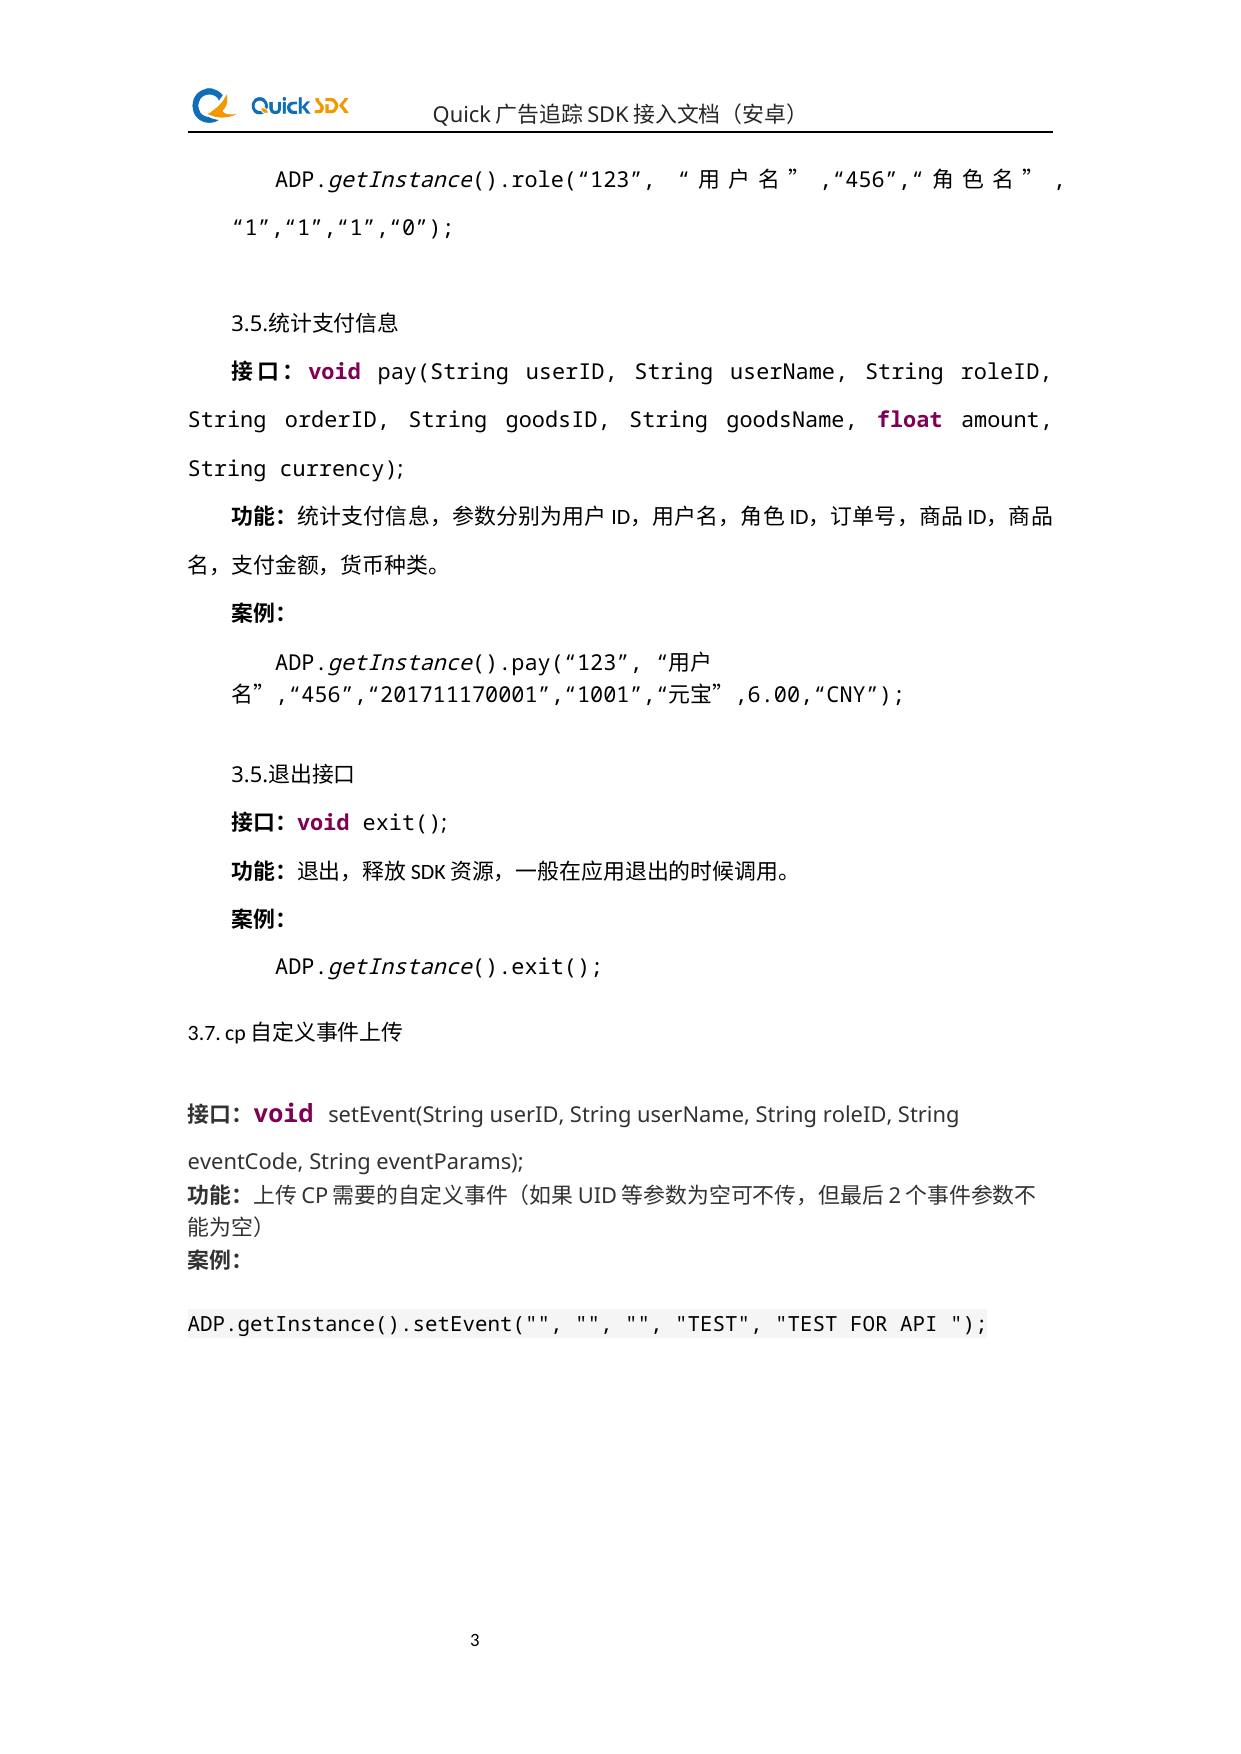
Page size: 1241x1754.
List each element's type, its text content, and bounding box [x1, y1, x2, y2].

text 案例： [187, 596, 1053, 628]
text ADP.getInstance().exit(); [231, 950, 1053, 982]
picture [187, 88, 352, 123]
text ADP.getInstance().setEvent("", "", "", "TEST", "TEST FOR API "); [187, 1307, 1053, 1340]
text 3.5.统计支付信息 [187, 306, 1053, 338]
text 接口：void setEvent(String userID, String userName, String roleID, String eventCode, String eventParams); [187, 1080, 1053, 1177]
text ADP.getInstance().role(“123”, “用户名”,“456”,“角色名”,“1”,“1”,“1”,“0”); [231, 162, 1053, 243]
text 接口：void pay(String userID, String userName, String roleID, String orderID, String goodsID, String goodsName, float amount, String currency); [187, 354, 1053, 484]
text 接口：void exit(); [187, 805, 1053, 837]
text 案例： [187, 1242, 1053, 1275]
text ADP.getInstance().pay(“123”, “用户名”,“456”,“201711170001”,“1001”,“元宝”,6.00,“CNY”); [231, 644, 1053, 709]
list cp自定义事件上传 [187, 1015, 1053, 1047]
text 3.5.退出接口 [187, 757, 1053, 789]
text 功能：退出，释放SDK资源，一般在应用退出的时候调用。 [187, 853, 1053, 886]
text 案例： [187, 902, 1053, 934]
text 功能：上传CP需要的自定义事件（如果UID等参数为空可不传，但最后2个事件参数不能为空） [187, 1177, 1053, 1242]
text 功能：统计支付信息，参数分别为用户ID，用户名，角色ID，订单号，商品ID，商品名，支付金额，货币种类。 [187, 499, 1053, 580]
